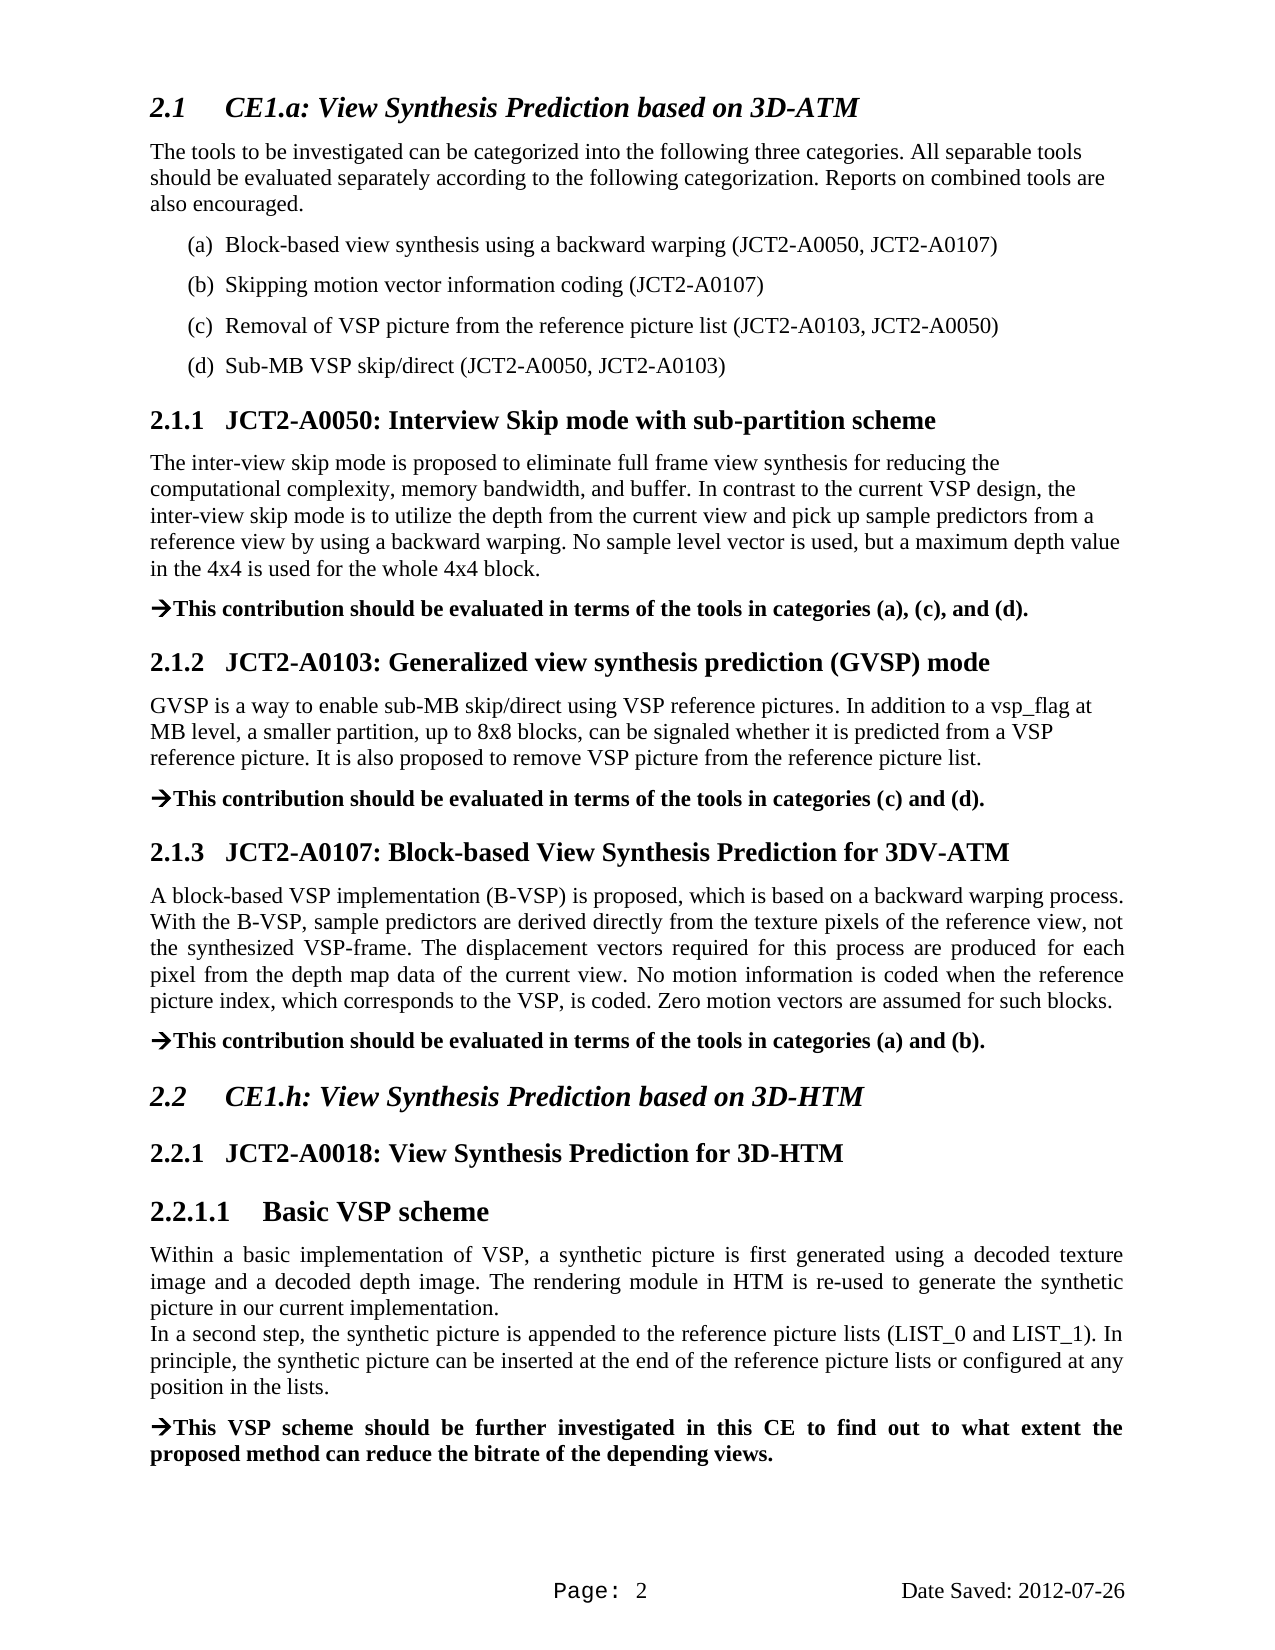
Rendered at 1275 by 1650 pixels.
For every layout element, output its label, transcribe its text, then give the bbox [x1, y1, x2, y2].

text A block-based VSP implementation (B-VSP) is proposed, which is based on a backward warping process. With the B-VSP, sample predictors are derived directly from the texture pixels of the reference view, not the synthesized VSP-frame. The displacement vectors required for this process are produced for each pixel from the depth map data of the current view. No motion information is coded when the reference picture index, which corresponds to the VSP, is coded. Zero motion vectors are assumed for such blocks. [150, 882, 1125, 1013]
text The inter-view skip mode is proposed to eliminate full frame view synthesis for reducing the computational complexity, memory bandwidth, and buffer. In contrast to the current VSP design, the inter-view skip mode is to utilize the depth from the current view and pick up sample predictors from a reference view by using a backward warping. No sample level vector is used, but a maximum depth value in the 4x4 is used for the whole 4x4 block. [150, 449, 1125, 581]
text Within a basic implementation of VSP, a synthetic picture is first generated using a decoded texture image and a decoded depth image. The rendering module in HTM is re-used to generate the synthetic picture in our current implementation. In a second step, the synthetic picture is appended to the reference picture lists (LIST_0 and LIST_1). In principle, the synthetic picture can be inserted at the end of the reference picture lists or configured at any position in the lists. [150, 1241, 1125, 1399]
list Block-based view synthesis using a backward warping (JCT2-A0050, JCT2-A0107) [187, 231, 1125, 257]
subtitle JCT2-A0107: Block-based View Synthesis Prediction for 3DV-ATM [150, 836, 1125, 867]
text This contribution should be evaluated in terms of the tools in categories (a), (c), and (d). [150, 595, 1125, 621]
subtitle CE1.h: View Synthesis Prediction based on 3D-HTM [150, 1079, 1125, 1112]
subtitle Basic VSP scheme [150, 1194, 1125, 1227]
list Sub-MB VSP skip/direct (JCT2-A0050, JCT2-A0103) [187, 352, 1125, 379]
list Removal of VSP picture from the reference picture list (JCT2-A0103, JCT2-A0050) [187, 312, 1125, 338]
subtitle JCT2-A0103: Generalized view synthesis prediction (GVSP) mode [150, 646, 1125, 678]
subtitle JCT2-A0018: View Synthesis Prediction for 3D-HTM [150, 1137, 1125, 1169]
subtitle CE1.a: View Synthesis Prediction based on 3D-ATM [150, 90, 1125, 123]
text This contribution should be evaluated in terms of the tools in categories (c) and (d). [150, 785, 1125, 811]
text This VSP scheme should be further investigated in this CE to find out to what extent the proposed method can reduce the bitrate of the depending views. [150, 1414, 1125, 1466]
text This contribution should be evaluated in terms of the tools in categories (a) and (b). [150, 1028, 1125, 1054]
text The tools to be investigated can be categorized into the following three categories. All separable tools should be evaluated separately according to the following categorization. Reports on combined tools are also encouraged. [150, 138, 1125, 217]
list Skipping motion vector information coding (JCT2-A0107) [187, 271, 1125, 298]
subtitle JCT2-A0050: Interview Skip mode with sub-partition scheme [150, 404, 1125, 435]
text GVSP is a way to enable sub-MB skip/direct using VSP reference pictures. In addition to a vsp_flag at MB level, a smaller partition, up to 8x8 blocks, can be signaled whether it is predicted from a VSP reference picture. It is also proposed to remove VSP picture from the reference picture list. [150, 692, 1125, 771]
